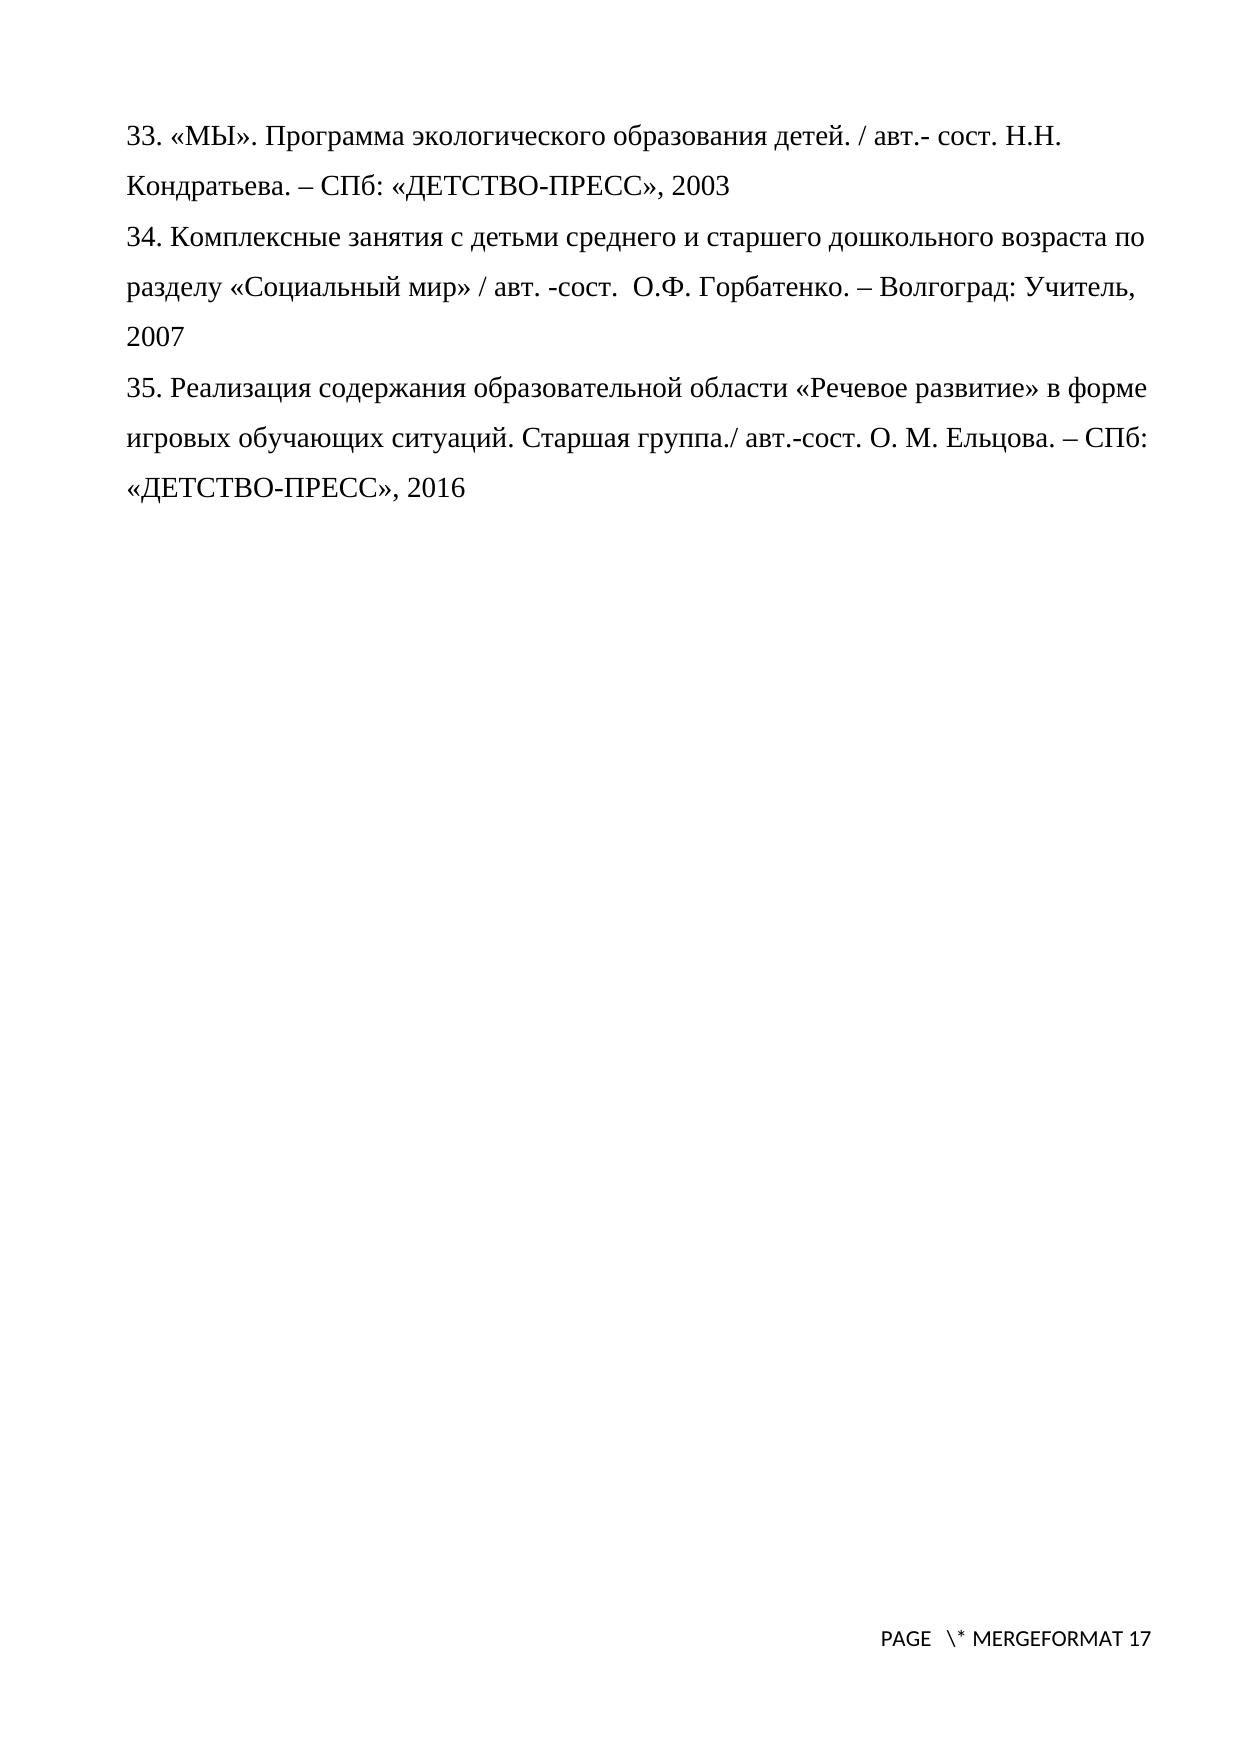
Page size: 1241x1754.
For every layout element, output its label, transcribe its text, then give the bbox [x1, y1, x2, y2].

text 34. Комплексные занятия с детьми среднего и старшего дошкольного возраста по разделу «Социальный мир» / авт. -сост. О.Ф. Горбатенко. – Волгоград: Учитель, 2007 [126, 219, 1152, 353]
text 33. «МЫ». Программа экологического образования детей. / авт.- сост. Н.Н. Кондратьева. – СПб: «ДЕТСТВО-ПРЕСС», 2003 [126, 118, 1152, 202]
text 35. Реализация содержания образовательной области «Речевое развитие» в форме игровых обучающих ситуаций. Старшая группа./ авт.-сост. О. М. Ельцова. – СПб: «ДЕТСТВО-ПРЕСС», 2016 [126, 370, 1152, 504]
